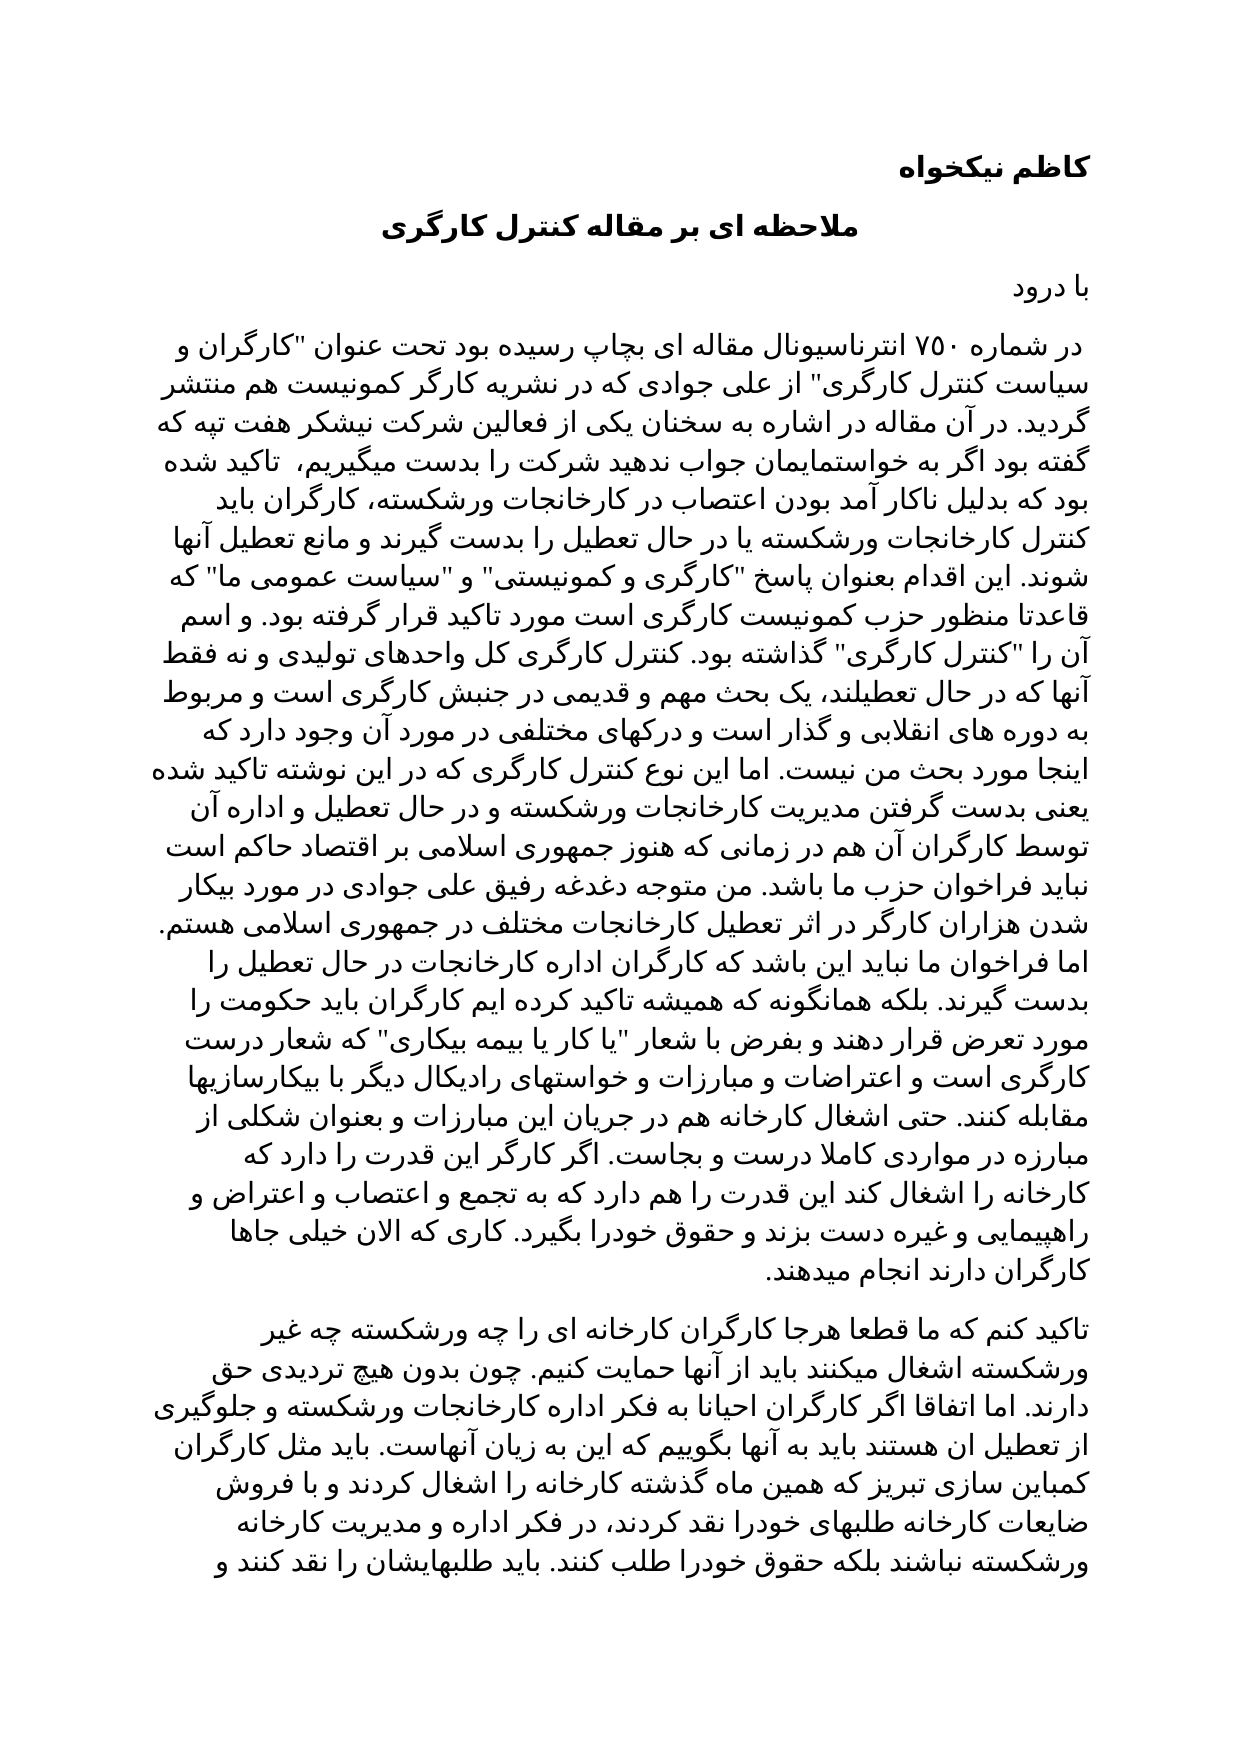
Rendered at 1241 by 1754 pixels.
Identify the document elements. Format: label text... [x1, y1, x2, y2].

text با درود [150, 269, 1090, 302]
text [150, 1312, 1090, 1577]
text کاظم نیکخواه [150, 150, 1090, 183]
text ملاحظه ای بر مقاله کنترل کارگری [150, 209, 1090, 243]
text در شماره ٧٥٠ انترناسیونال مقاله ای بچاپ رسیده بود تحت عنوان "کارگران و سیاست کنترل کارگری" از علی جوادی که در نشریه کارگر کمونیست هم منتشر گردید. در آن مقاله در اشاره به سخنان یکی از فعالین شرکت نیشکر هفت تپه که گفته بود اگر به خواستمایمان جواب ندهید شرکت را بدست میگیریم، تاکید شده بود که بدلیل ناکار آمد بودن اعتصاب در کارخانجات ورشکسته، کارگران باید کنترل کارخانجات ورشکسته یا در حال تعطیل را بدست گیرند و مانع تعطیل آنها شوند. این اقدام بعنوان پاسخ "کارگری و کمونیستی" و "سیاست عمومی ما" که قاعدتا منظور حزب کمونیست کارگری است مورد تاکید قرار گرفته بود. و اسم آن را "کنترل کارگری" گذاشته بود. کنترل کارگری کل واحدهای تولیدی و نه فقط آنها که در حال تعطیلند، یک بحث مهم و قدیمی در جنبش کارگری است و مربوط به دوره های انقلابی و گذار است و درکهای مختلفی در مورد آن وجود دارد که اینجا مورد بحث من نیست. اما این نوع کنترل کارگری که در این نوشته تاکید شده یعنی بدست گرفتن مدیریت کارخانجات ورشکسته و در حال تعطیل و اداره آن توسط کارگران آن هم در زمانی که هنوز جمهوری اسلامی بر اقتصاد حاکم است نباید فراخوان حزب ما باشد. من متوجه دغدغه رفیق علی جوادی در مورد بیکار شدن هزاران کارگر در اثر تعطیل کارخانجات مختلف در جمهوری اسلامی هستم. اما فراخوان ما نباید این باشد که کارگران اداره کارخانجات در حال تعطیل را بدست گیرند. بلکه همانگونه که همیشه تاکید کرده ایم کارگران باید حکومت را مورد تعرض قرار دهند و بفرض با شعار "یا کار یا بیمه بیکاری" که شعار درست کارگری است و اعتراضات و مبارزات و خواستهای رادیکال دیگر با بیکارسازیها مقابله کنند. حتی اشغال کارخانه هم در جریان این مبارزات و بعنوان شکلی از مبارزه در مواردی کاملا درست و بجاست. اگر کارگر این قدرت را دارد که کارخانه را اشغال کند این قدرت را هم دارد که به تجمع و اعتصاب و اعتراض و راهپیمایی و غیره دست بزند و حقوق خودرا بگیرد. کاری که الان خیلی جاها کارگران دارند انجام میدهند. [150, 328, 1090, 1287]
